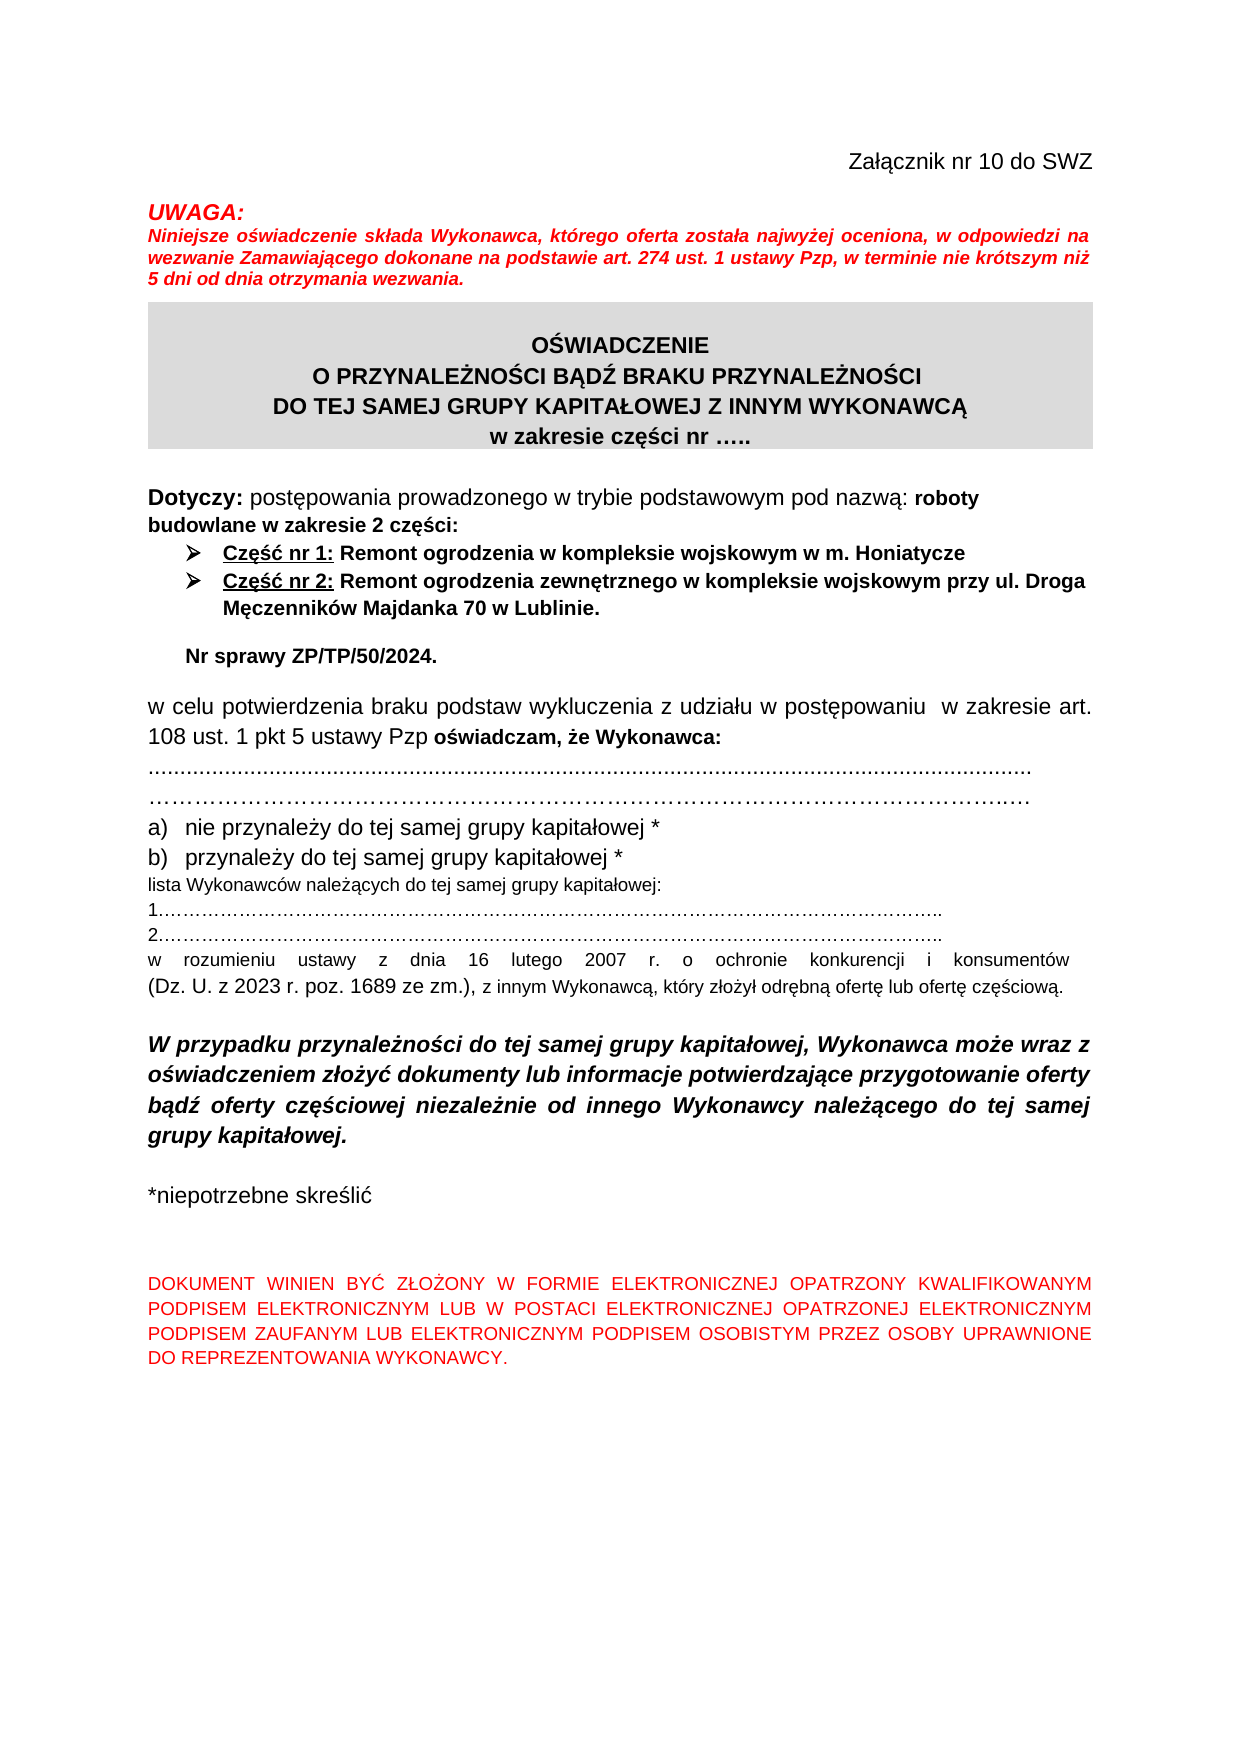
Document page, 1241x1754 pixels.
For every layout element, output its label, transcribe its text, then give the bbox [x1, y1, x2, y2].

text O PRZYNALEŻNOŚCI BĄDŹ BRAKU PRZYNALEŻNOŚCI DO TEJ SAMEJ GRUPY KAPITAŁOWEJ Z INNYM WYKONAWCĄ [148, 363, 1093, 419]
list Część nr 2: Remont ogrodzenia zewnętrznego w kompleksie wojskowym przy ul. Droga Męczenników Majdanka 70 w Lublinie. [185, 568, 1093, 620]
text Nr sprawy ZP/TP/50/2024. [185, 644, 1093, 668]
text Niniejsze oświadczenie składa Wykonawca, którego oferta została najwyżej oceniona, w odpowiedzi na wezwanie Zamawiającego dokonane na podstawie art. 274 ust. 1 ustawy Pzp, w terminie nie krótszym niż 5 dni od dnia otrzymania wezwania. [148, 225, 1093, 290]
text 2.…………………………………………………………………………………………………………….. [148, 923, 1093, 945]
text *niepotrzebne skreślić [148, 1182, 1093, 1208]
text lista Wykonawców należących do tej samej grupy kapitałowej: [148, 874, 1093, 896]
text OŚWIADCZENIE [148, 332, 1093, 359]
text 1.…………………………………………………………………………………………………………….. [148, 899, 1093, 920]
text …………………………………………………………………………………………………..… [148, 783, 1093, 810]
text w rozumieniu ustawy z dnia 16 lutego 2007 r. o ochronie konkurencji i konsumentów (Dz. U. z 2023 r. poz. 1689 ze zm.), z innym Wykonawcą, który złożył odrębną ofertę lub ofertę częściową. [148, 948, 1093, 997]
text Załącznik nr 10 do SWZ [738, 148, 1093, 174]
text Dotyczy: postępowania prowadzonego w trybie podstawowym pod nazwą: roboty budowlane w zakresie 2 części: [148, 483, 1093, 537]
text W przypadku przynależności do tej samej grupy kapitałowej, Wykonawca może wraz z oświadczeniem złożyć dokumenty lub informacje potwierdzające przygotowanie oferty bądź oferty częściowej niezależnie od innego Wykonawcy należącego do tej samej grupy kapitałowej. [148, 1031, 1093, 1148]
text w zakresie części nr ….. [148, 423, 1093, 449]
list Część nr 1: Remont ogrodzenia w kompleksie wojskowym w m. Honiatycze [185, 541, 1093, 565]
text ........................................................................................................................................... [148, 753, 1093, 779]
text DOKUMENT WINIEN BYĆ ZŁOŻONY W FORMIE ELEKTRONICZNEJ OPATRZONY KWALIFIKOWANYM PODPISEM ELEKTRONICZNYM LUB W POSTACI ELEKTRONICZNEJ OPATRZONEJ ELEKTRONICZNYM PODPISEM ZAUFANYM LUB ELEKTRONICZNYM PODPISEM OSOBISTYM PRZEZ OSOBY UPRAWNIONE DO REPREZENTOWANIA WYKONAWCY. [148, 1273, 1093, 1369]
list przynależy do tej samej grupy kapitałowej * [148, 844, 1093, 870]
text w celu potwierdzenia braku podstaw wykluczenia z udziału w postępowaniu w zakresie art. 108 ust. 1 pkt 5 ustawy Pzp oświadczam, że Wykonawca: [148, 693, 1093, 749]
list nie przynależy do tej samej grupy kapitałowej * [148, 813, 1093, 840]
list UWAGA: [148, 199, 1093, 225]
